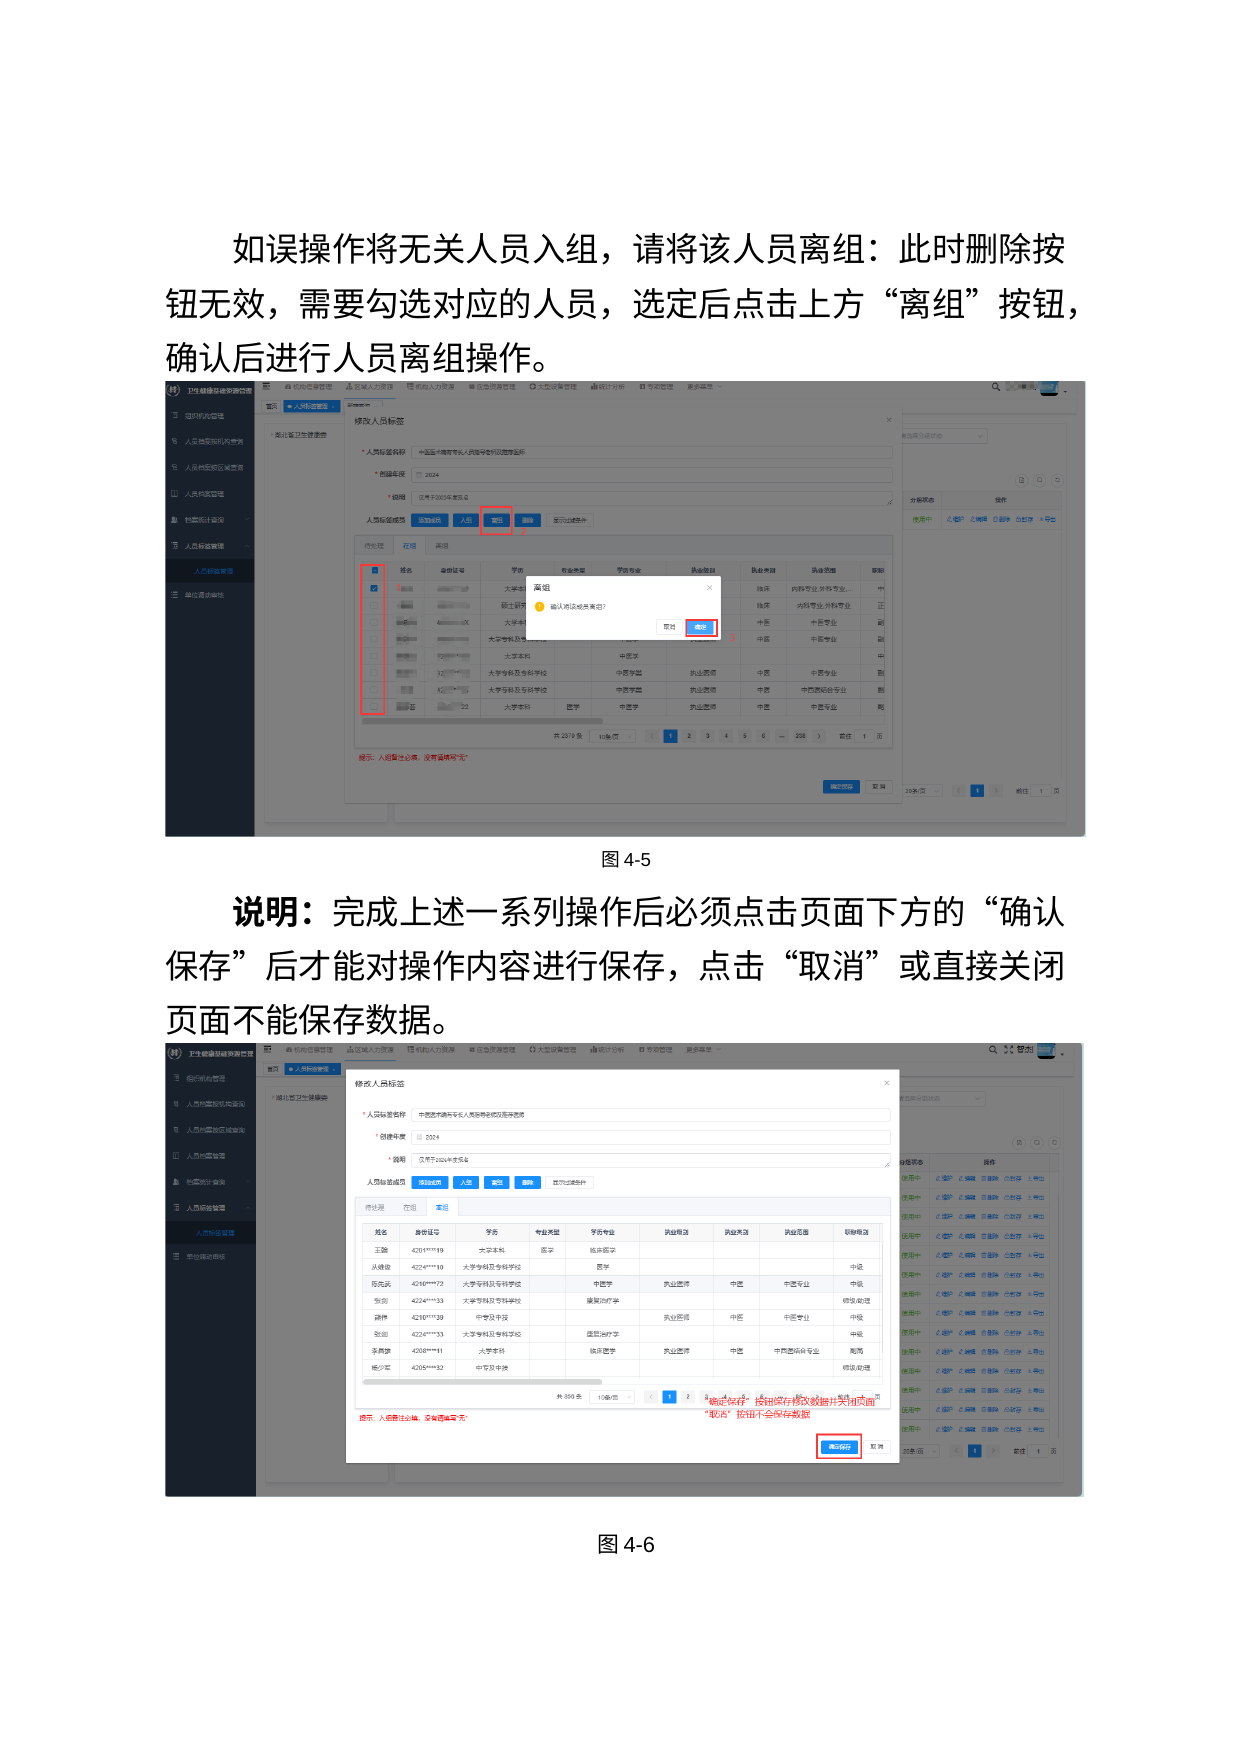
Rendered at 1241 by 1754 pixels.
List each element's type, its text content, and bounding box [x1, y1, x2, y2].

text 图4-6 [165, 1509, 1087, 1563]
text 说明：完成上述一系列操作后必须点击页面下方的“确认保存”后才能对操作内容进行保存，点击“取消”或直接关闭页面不能保存数据。 [165, 881, 1087, 1043]
text 图4-5 [165, 849, 1087, 870]
text 如误操作将无关人员入组，请将该人员离组：此时删除按钮无效，需要勾选对应的人员，选定后点击上方“离组”按钮，确认后进行人员离组操作。 [165, 218, 1087, 381]
picture [165, 1043, 1084, 1497]
picture [165, 381, 1086, 837]
